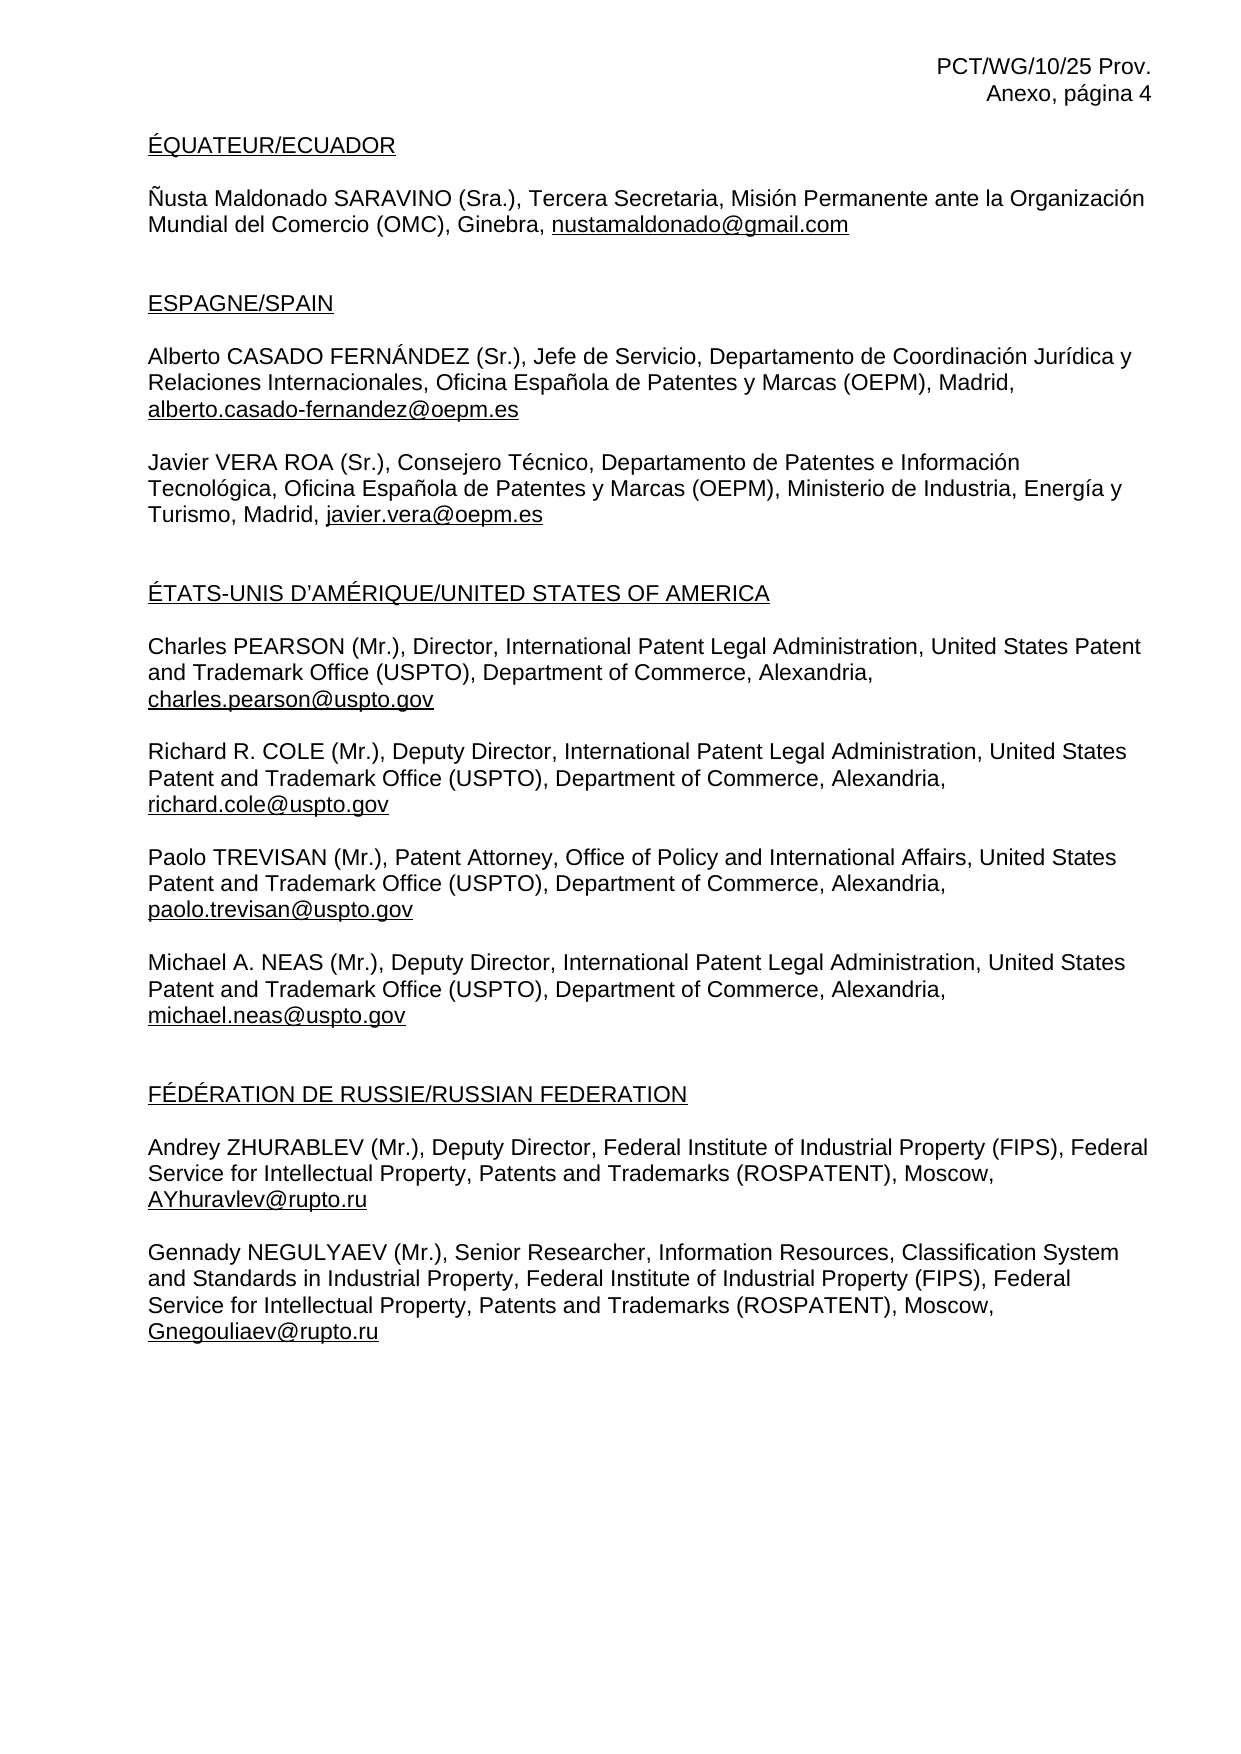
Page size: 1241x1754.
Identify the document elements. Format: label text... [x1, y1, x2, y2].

text Charles PEARSON (Mr.), Director, International Patent Legal Administration, United States Patent and Trademark Office (USPTO), Department of Commerce, Alexandria, charles.pearson@uspto.gov [148, 633, 1152, 712]
text ÉTATS-UNIS D’AMÉRIQUE/UNITED STATES OF AMERICA [148, 580, 1152, 607]
text Ñusta Maldonado SARAVINO (Sra.), Tercera Secretaria, Misión Permanente ante la Organización Mundial del Comercio (OMC), Ginebra, nustamaldonado@gmail.com [148, 185, 1152, 238]
text Gennady NEGULYAEV (Mr.), Senior Researcher, Information Resources, Classification System and Standards in Industrial Property, Federal Institute of Industrial Property (FIPS), Federal Service for Intellectual Property, Patents and Trademarks (ROSPATENT), Moscow, Gnegouliaev@rupto.ru [148, 1239, 1152, 1344]
text Paolo TREVISAN (Mr.), Patent Attorney, Office of Policy and International Affairs, United States Patent and Trademark Office (USPTO), Department of Commerce, Alexandria, paolo.trevisan@uspto.gov [148, 844, 1152, 923]
text ÉQUATEUR/ECUADOR [148, 132, 1152, 158]
text FÉDÉRATION DE RUSSIE/RUSSIAN FEDERATION [148, 1081, 1152, 1107]
text Richard R. COLE (Mr.), Deputy Director, International Patent Legal Administration, United States Patent and Trademark Office (USPTO), Department of Commerce, Alexandria, richard.cole@uspto.gov [148, 738, 1152, 817]
text Michael A. NEAS (Mr.), Deputy Director, International Patent Legal Administration, United States Patent and Trademark Office (USPTO), Department of Commerce, Alexandria, michael.neas@uspto.gov [148, 949, 1152, 1028]
text ESPAGNE/SPAIN [148, 290, 1152, 317]
text Alberto CASADO FERNÁNDEZ (Sr.), Jefe de Servicio, Departamento de Coordinación Jurídica y Relaciones Internacionales, Oficina Española de Patentes y Marcas (OEPM), Madrid, alberto.casado-fernandez@oepm.es [148, 343, 1152, 422]
text Javier VERA ROA (Sr.), Consejero Técnico, Departamento de Patentes e Información Tecnológica, Oficina Española de Patentes y Marcas (OEPM), Ministerio de Industria, Energía y Turismo, Madrid, javier.vera@oepm.es [148, 448, 1152, 527]
text Andrey ZHURABLEV (Mr.), Deputy Director, Federal Institute of Industrial Property (FIPS), Federal Service for Intellectual Property, Patents and Trademarks (ROSPATENT), Moscow, AYhuravlev@rupto.ru [148, 1134, 1152, 1213]
